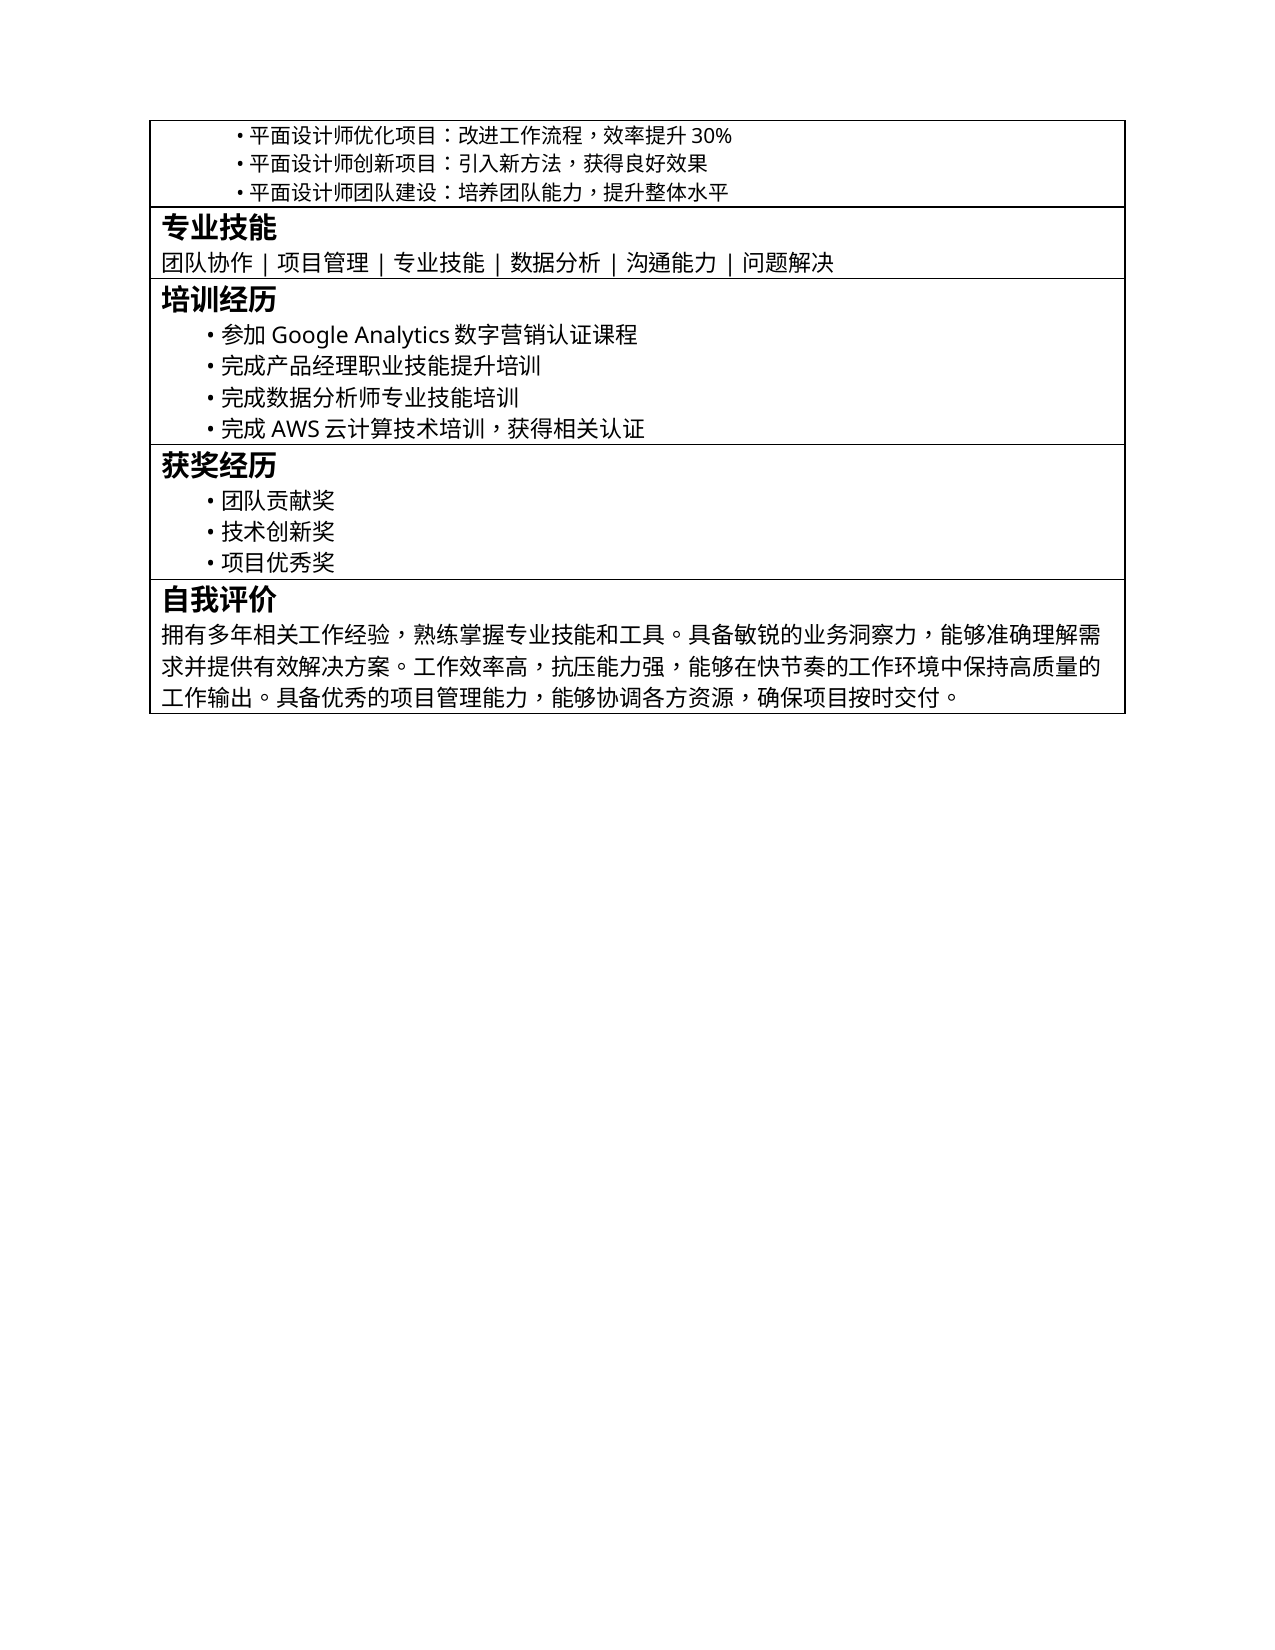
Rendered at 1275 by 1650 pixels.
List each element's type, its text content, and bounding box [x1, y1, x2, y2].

table_cell 获奖经历 • 团队贡献奖 • 技术创新奖 • 项目优秀奖 [151, 445, 1124, 578]
table_cell 专业技能 团队协作 | 项目管理 | 专业技能 | 数据分析 | 沟通能力 | 问题解决 [151, 208, 1124, 278]
table_cell 自我评价 拥有多年相关工作经验，熟练掌握专业技能和工具。具备敏锐的业务洞察力，能够准确理解需求并提供有效解决方案。工作效率高，抗压能力强，能够在快节奏的工作环境中保持高质量的工作输出。具备优秀的项目管理能力，能够协调各方资源，确保项目按时交付。 [151, 580, 1124, 713]
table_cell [151, 121, 1124, 206]
table_cell 培训经历 • 参加Google Analytics数字营销认证课程 • 完成产品经理职业技能提升培训 • 完成数据分析师专业技能培训 • 完成AWS云计算技术培训，获得相关认证 [151, 279, 1124, 444]
